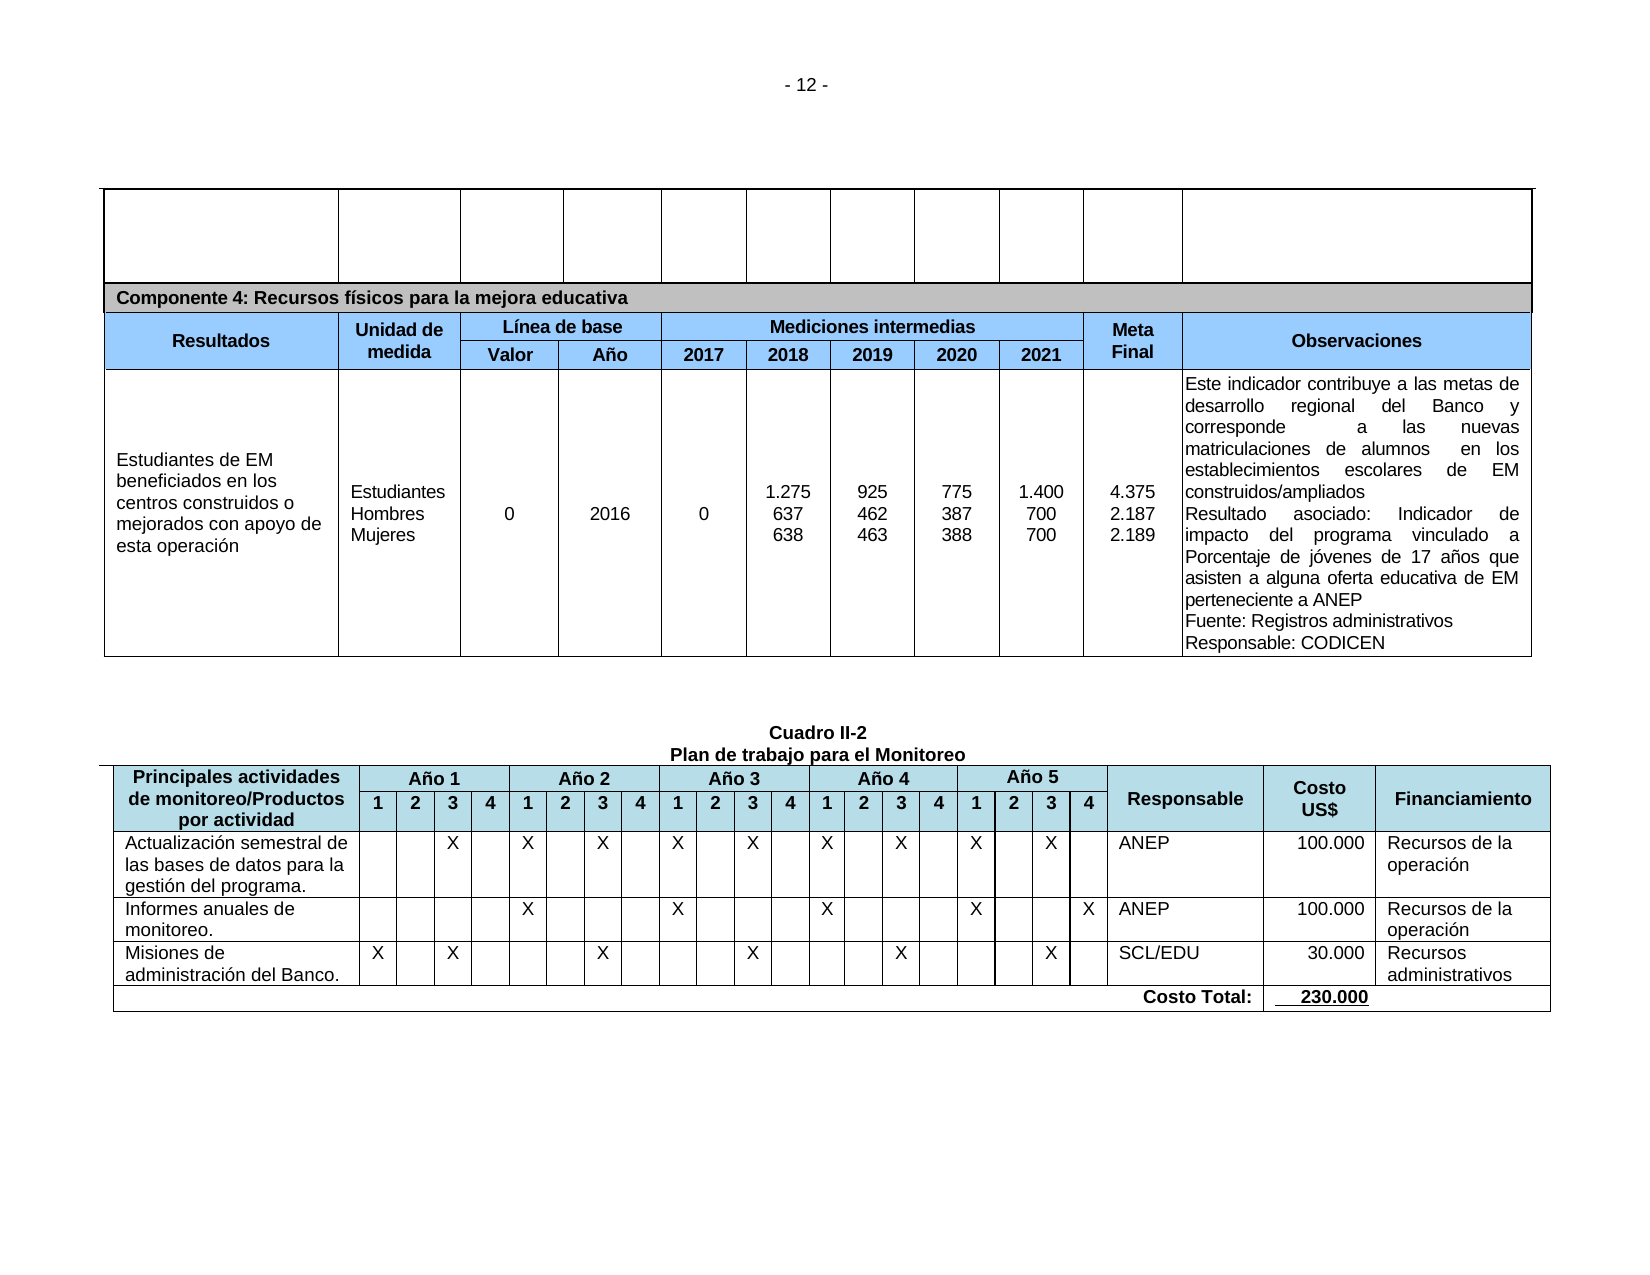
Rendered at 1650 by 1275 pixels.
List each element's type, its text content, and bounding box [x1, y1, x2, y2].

table_cell [660, 942, 696, 985]
table_cell X [660, 832, 696, 897]
table_cell 2 [547, 792, 584, 831]
table_cell [622, 832, 659, 897]
table_cell 230.000 [1264, 986, 1550, 1011]
table_cell [622, 942, 659, 985]
table_cell [360, 832, 396, 897]
table_cell [1071, 832, 1107, 897]
table_cell Recursos de la operación [1376, 832, 1550, 897]
table_cell [883, 898, 919, 941]
table_cell X [585, 942, 621, 985]
table_cell [360, 898, 396, 941]
table_cell [397, 898, 434, 941]
table_cell [547, 898, 584, 941]
table_cell 1 [360, 792, 396, 831]
table_cell [1071, 942, 1107, 985]
table_cell [920, 832, 957, 897]
table_cell [845, 942, 882, 985]
table_cell [547, 832, 584, 897]
table_cell 3 [435, 792, 471, 831]
table_cell X [735, 942, 771, 985]
table_cell 2 [397, 792, 434, 831]
table_cell [920, 942, 957, 985]
table_cell 4 [622, 792, 659, 831]
table_cell Año 1 [360, 766, 509, 791]
table_cell 1 [660, 792, 696, 831]
table_cell X [1033, 832, 1069, 897]
table_cell 4 [920, 792, 957, 831]
table_cell X [510, 898, 546, 941]
table_cell 3 [735, 792, 771, 831]
table_cell [472, 942, 509, 985]
table_cell X [360, 942, 396, 985]
table_cell X [810, 832, 844, 897]
table_cell [920, 898, 957, 941]
table_cell [622, 898, 659, 941]
table_cell X [958, 898, 994, 941]
table_cell X [435, 942, 471, 985]
table_cell X [510, 832, 546, 897]
table_cell 3 [1033, 792, 1069, 831]
table_cell X [883, 942, 919, 985]
table_cell 4 [1071, 792, 1107, 831]
table_cell [845, 832, 882, 897]
table_cell [397, 942, 434, 985]
table_cell [772, 898, 809, 941]
table_cell [996, 832, 1032, 897]
table_cell ANEP [1108, 898, 1263, 941]
table_cell 3 [585, 792, 621, 831]
table_cell [585, 898, 621, 941]
table_cell [810, 942, 844, 985]
table_cell Misiones de administración del Banco. [114, 942, 359, 985]
table_cell Financiamiento [1376, 766, 1550, 831]
table_cell 100.000 [1264, 898, 1375, 941]
table_cell 2 [845, 792, 882, 831]
table_cell X [735, 832, 771, 897]
table_cell [397, 832, 434, 897]
table_cell 4 [772, 792, 809, 831]
table_cell ANEP [1108, 832, 1263, 897]
table_cell Recursos administrativos [1376, 942, 1550, 985]
table_cell 2 [697, 792, 734, 831]
table_cell [996, 898, 1032, 941]
table_cell [547, 942, 584, 985]
table_cell 1 [958, 792, 994, 831]
table_cell X [585, 832, 621, 897]
table_cell [472, 898, 509, 941]
table_cell Año 3 [660, 766, 809, 791]
table_cell Año 4 [810, 766, 957, 791]
table_cell X [883, 832, 919, 897]
table_cell 1 [510, 792, 546, 831]
table_cell [1033, 898, 1069, 941]
table_cell X [1033, 942, 1069, 985]
table_cell Informes anuales de monitoreo. [114, 898, 359, 941]
table_cell [472, 832, 509, 897]
table_cell X [1071, 898, 1107, 941]
table_cell X [810, 898, 844, 941]
table_cell [435, 898, 471, 941]
table_cell [958, 942, 994, 985]
table_cell X [660, 898, 696, 941]
table_cell Actualización semestral de las bases de datos para la gestión del programa. [114, 832, 359, 897]
table_cell [697, 942, 734, 985]
table_cell Principales actividades de monitoreo/Productos por actividad [114, 766, 359, 831]
table_cell [697, 898, 734, 941]
table_cell [735, 898, 771, 941]
table_cell X [435, 832, 471, 897]
table_cell [845, 898, 882, 941]
table_cell 3 [883, 792, 919, 831]
table_cell [772, 942, 809, 985]
table_cell X [958, 832, 994, 897]
table_cell Año 2 [510, 766, 659, 791]
table_cell 1 [810, 792, 844, 831]
table_cell Costo Total: [114, 986, 1263, 1011]
table_cell [996, 942, 1032, 985]
table_cell 4 [472, 792, 509, 831]
table_cell [697, 832, 734, 897]
table_cell Año 5 [958, 766, 1107, 791]
table_cell 100.000 [1264, 832, 1375, 897]
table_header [99, 189, 1536, 765]
table_cell Responsable [1108, 766, 1263, 831]
table_cell [510, 942, 546, 985]
table_cell [772, 832, 809, 897]
table_cell Costo US$ [1264, 766, 1375, 831]
table_cell 2 [996, 792, 1032, 831]
table_cell Recursos de la operación [1376, 898, 1550, 941]
table_cell SCL/EDU [1108, 942, 1263, 985]
table_cell 30.000 [1264, 942, 1375, 985]
